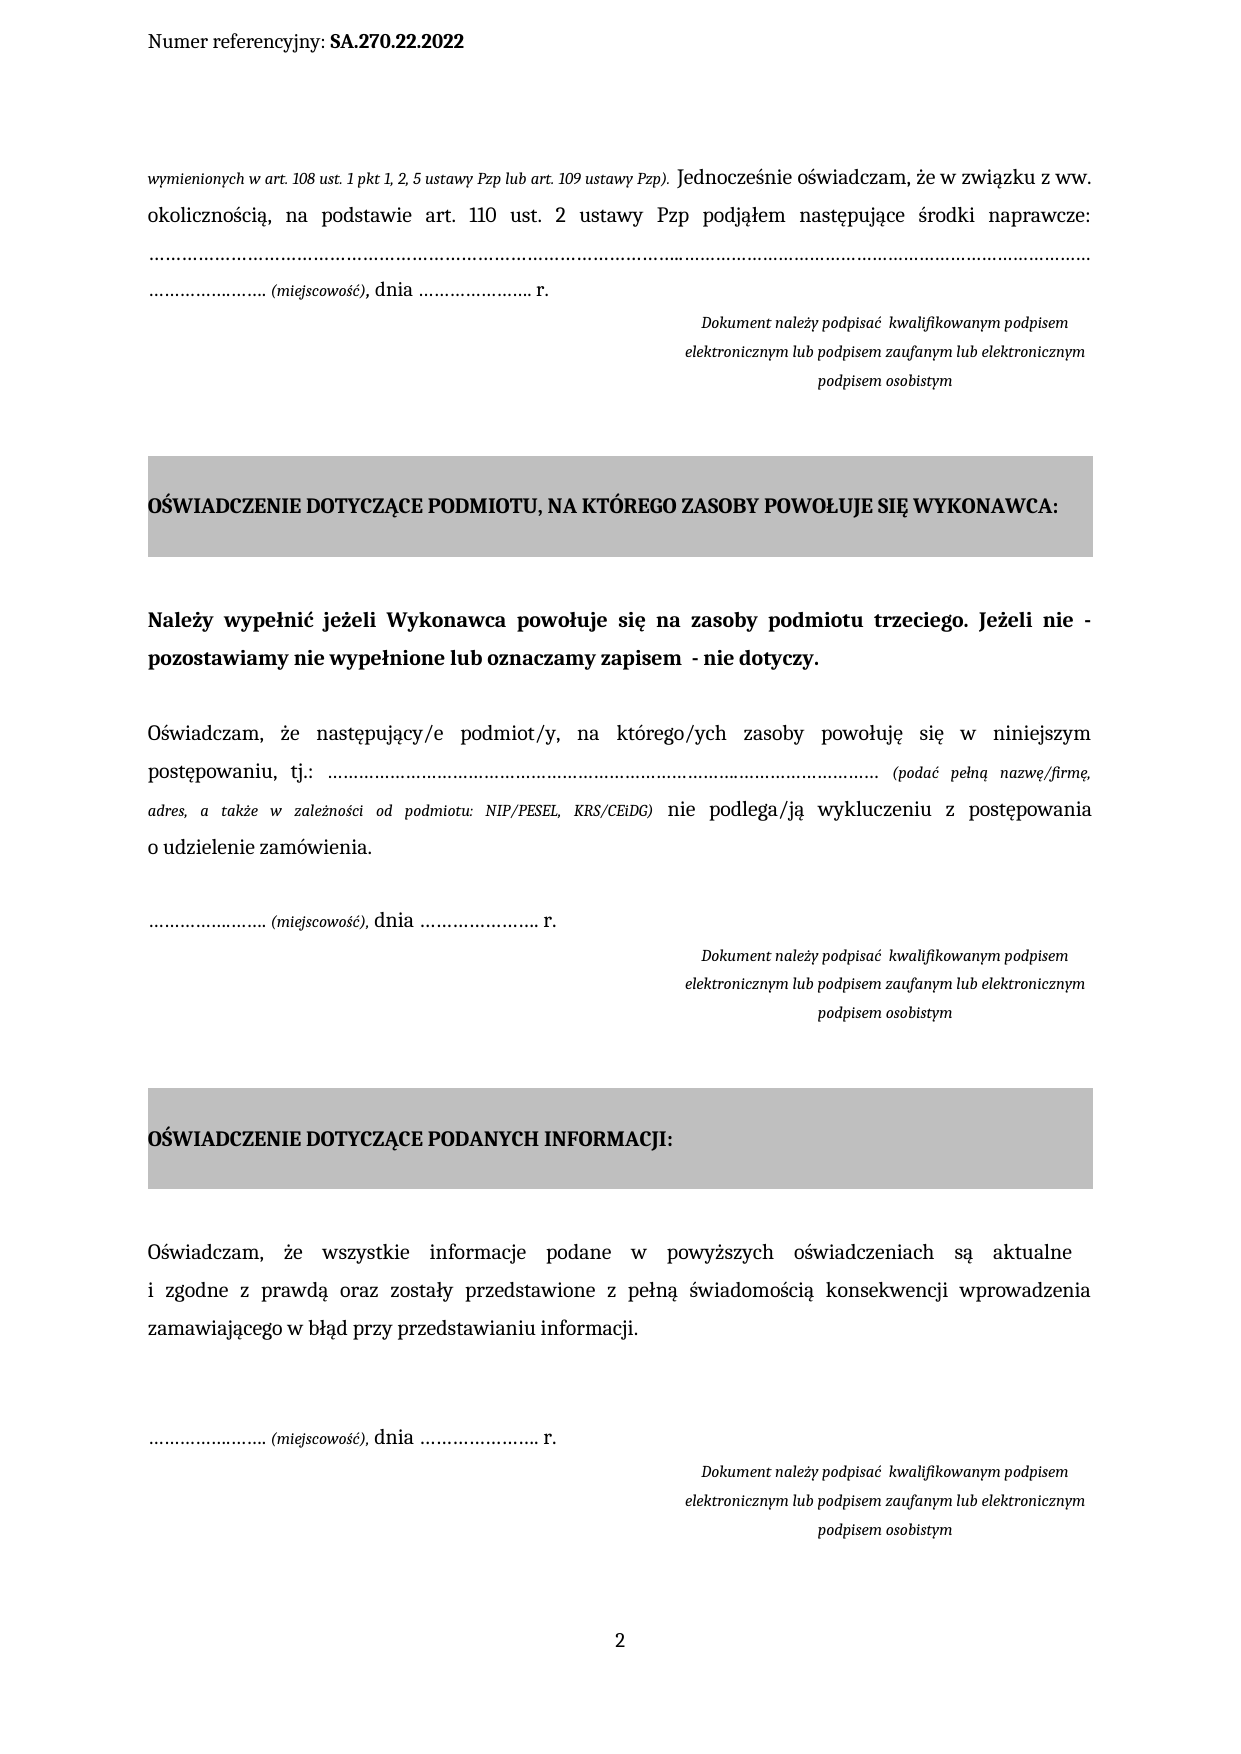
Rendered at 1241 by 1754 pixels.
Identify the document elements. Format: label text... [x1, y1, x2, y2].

text Dokument należy podpisać kwalifikowanym podpisem elektronicznym lub podpisem zaufanym lub elektronicznym podpisem osobistym [679, 946, 1093, 1023]
text …………….……. (miejscowość), dnia …………………. r. [148, 1425, 1093, 1450]
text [148, 164, 1093, 265]
text Oświadczam, że następujący/e podmiot/y, na którego/ych zasoby powołuję się w niniejszym postępowaniu, tj.: …………………………………………………………………….……………………… (podać pełną nazwę/firmę, adres, a także w zależności od podmiotu: NIP/PESEL, KRS/CEiDG) nie podlega/ją wykluczeniu z postępowania o udzielenie zamówienia. [148, 721, 1093, 860]
text OŚWIADCZENIE DOTYCZĄCE PODMIOTU, NA KTÓREGO ZASOBY POWOŁUJE SIĘ WYKONAWCA: [148, 494, 1093, 519]
text OŚWIADCZENIE DOTYCZĄCE PODANYCH INFORMACJI: [148, 1126, 1093, 1151]
text Oświadczam, że wszystkie informacje podane w powyższych oświadczeniach są aktualne i zgodne z prawdą oraz zostały przedstawione z pełną świadomością konsekwencji wprowadzenia zamawiającego w błąd przy przedstawianiu informacji. [148, 1240, 1093, 1341]
text …………….……. (miejscowość), dnia …………………. r. [148, 278, 1093, 302]
text Należy wypełnić jeżeli Wykonawca powołuje się na zasoby podmiotu trzeciego. Jeżeli nie - pozostawiamy nie wypełnione lub oznaczamy zapisem - nie dotyczy. [148, 608, 1093, 671]
text …………….……. (miejscowość), dnia …………………. r. [148, 908, 1093, 933]
text Dokument należy podpisać kwalifikowanym podpisem elektronicznym lub podpisem zaufanym lub elektronicznym podpisem osobistym [679, 314, 1093, 391]
text Dokument należy podpisać kwalifikowanym podpisem elektronicznym lub podpisem zaufanym lub elektronicznym podpisem osobistym [679, 1463, 1093, 1539]
